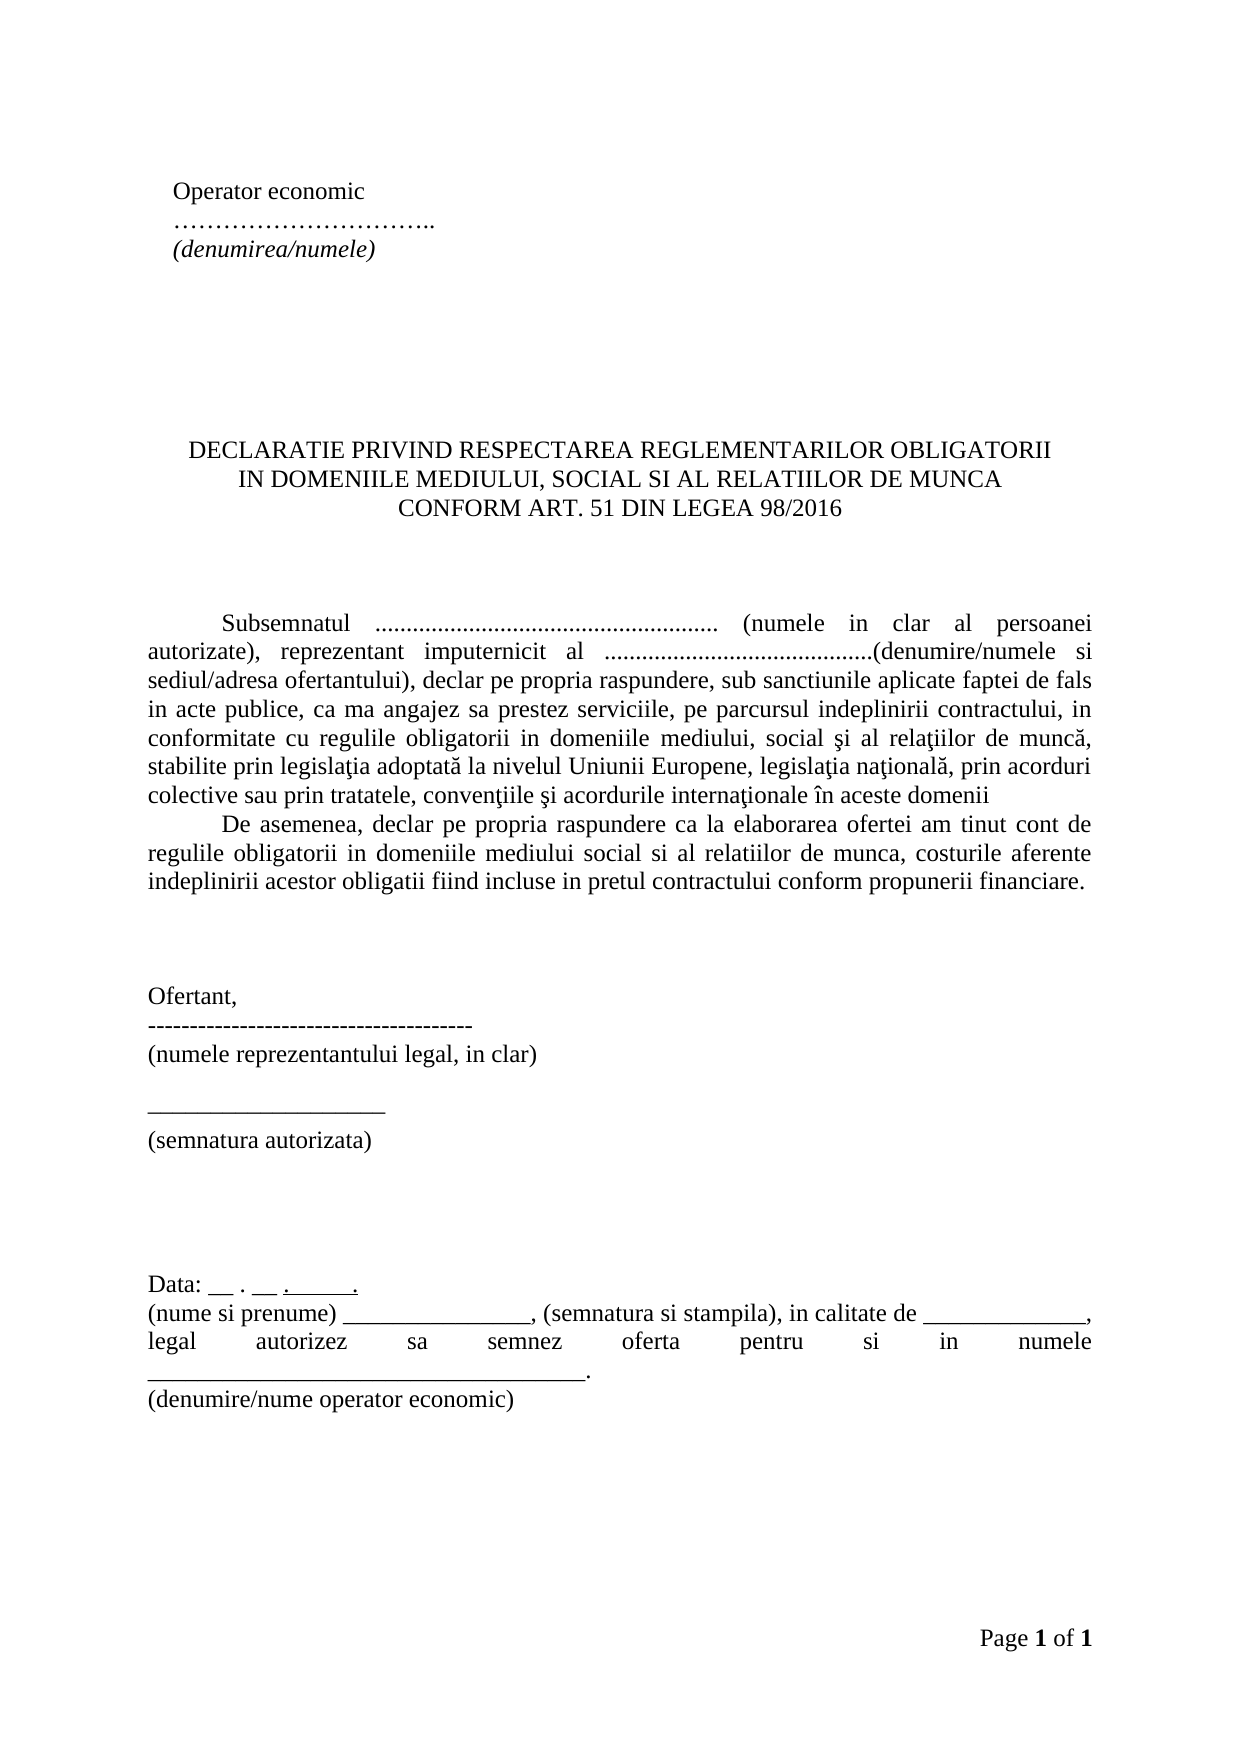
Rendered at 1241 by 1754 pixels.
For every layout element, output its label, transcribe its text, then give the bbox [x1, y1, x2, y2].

text (nume si prenume) _______________, (semnatura si stampila), in calitate de _____________, legal autorizez sa semnez oferta pentru si in numele ___________________________________. [148, 1298, 1093, 1384]
text Subsemnatul ....................................................... (numele in clar al persoanei autorizate), reprezentant imputernicit al ...........................................(denumire/numele si sediul/adresa ofertantului), declar pe propria raspundere, sub sanctiunile aplicate faptei de fals in acte publice, ca ma angajez sa prestez serviciile, pe parcursul indeplinirii contractului, in conformitate cu regulile obligatorii in domeniile mediului, social şi al relaţiilor de muncă, stabilite prin legislaţia adoptată la nivelul Uniunii Europene, legislaţia naţională, prin acorduri colective sau prin tratatele, convenţiile şi acordurile internaţionale în aceste domenii [148, 608, 1093, 809]
text (numele reprezentantului legal, in clar) [148, 1039, 1093, 1068]
text Data: __ . __ . . [148, 1269, 1093, 1298]
text ………………………….. [148, 205, 1093, 234]
text (denumirea/numele) [148, 234, 1093, 263]
text DECLARATIE PRIVIND RESPECTAREA REGLEMENTARILOR OBLIGATORII [148, 435, 1093, 464]
text Ofertant, [148, 981, 1093, 1010]
text Operator economic [148, 176, 1093, 205]
text ––––––––––––––––––– [148, 1096, 1093, 1125]
text De asemenea, declar pe propria raspundere ca la elaborarea ofertei am tinut cont de regulile obligatorii in domeniile mediului social si al relatiilor de munca, costurile aferente indeplinirii acestor obligatii fiind incluse in pretul contractului conform propunerii financiare. [148, 809, 1093, 895]
text CONFORM ART. 51 DIN LEGEA 98/2016 [148, 493, 1093, 521]
text IN DOMENIILE MEDIULUI, SOCIAL SI AL RELATIILOR DE MUNCA [148, 464, 1093, 493]
text (denumire/nume operator economic) [148, 1384, 1093, 1413]
text (semnatura autorizata) [148, 1125, 1093, 1154]
text --------------------------------------- [148, 1010, 1093, 1039]
